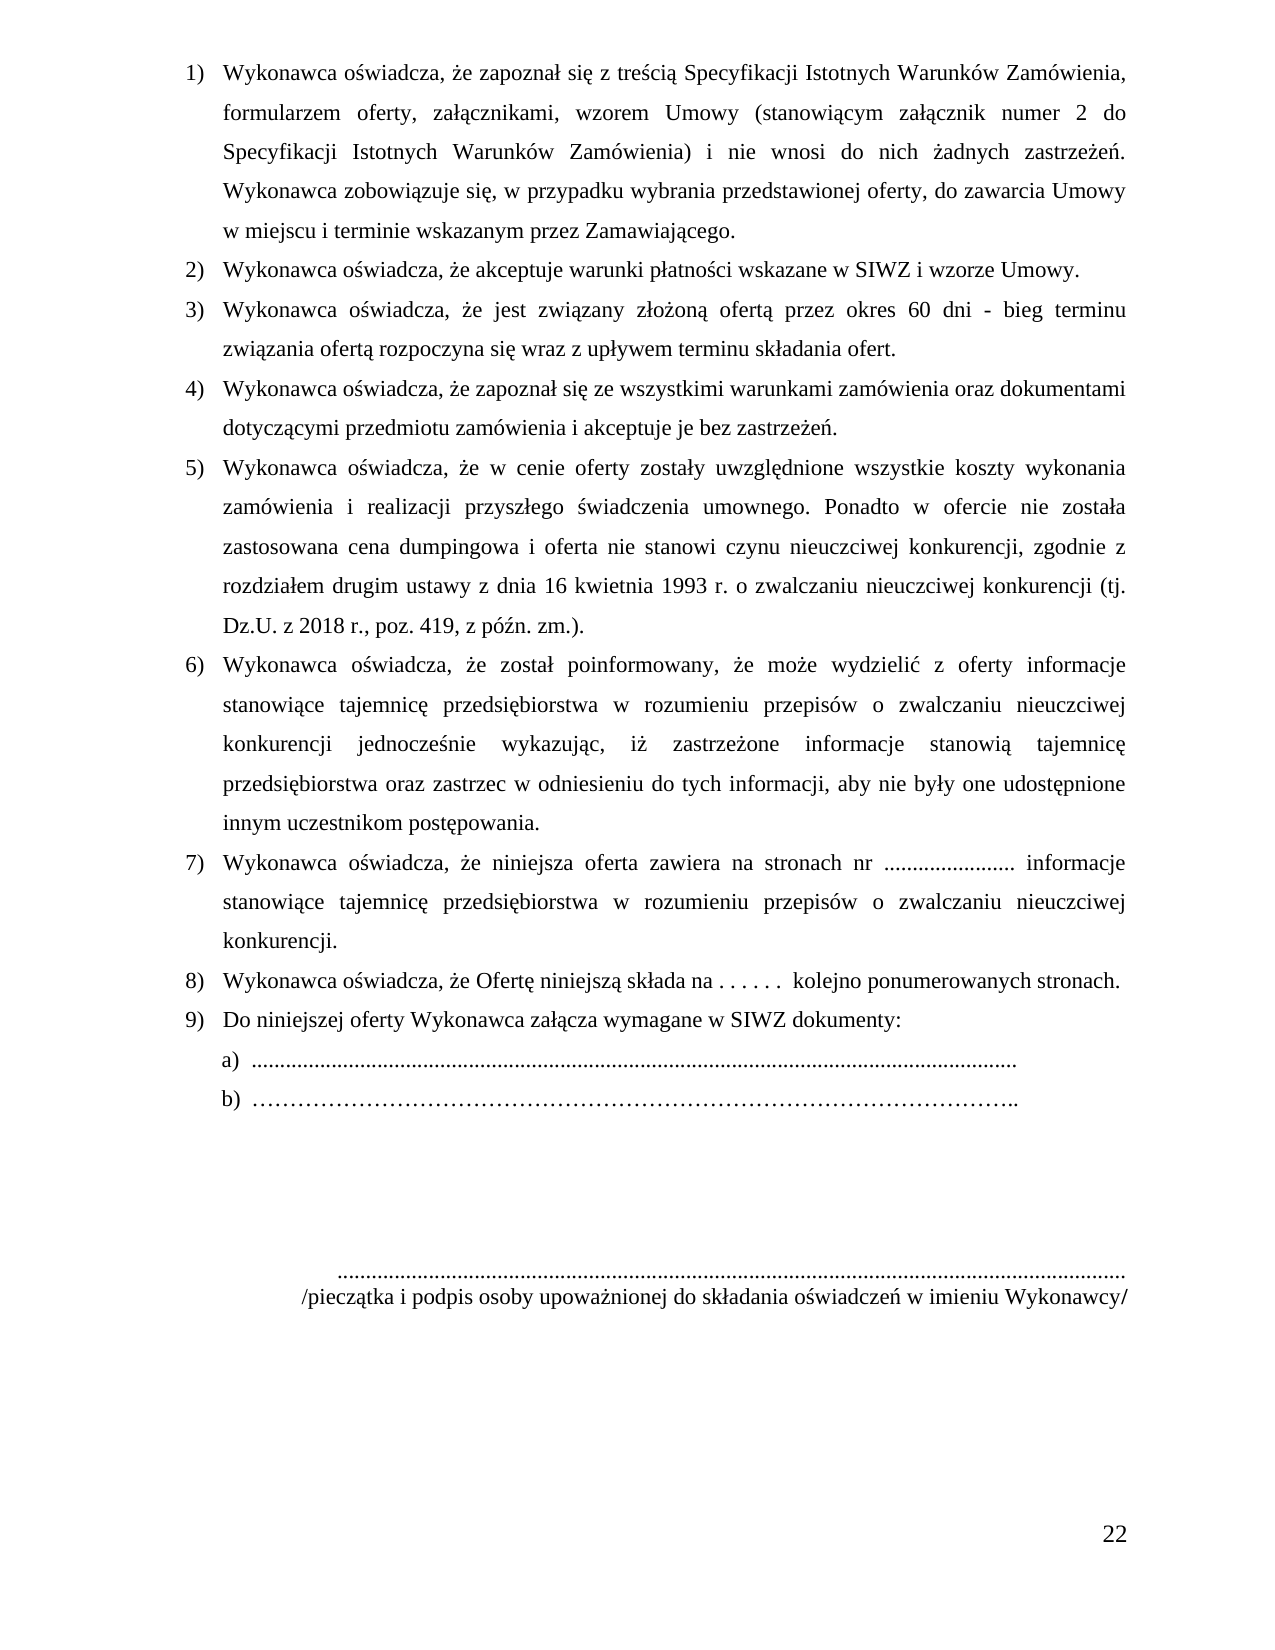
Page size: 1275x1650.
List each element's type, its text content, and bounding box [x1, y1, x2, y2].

list Wykonawca oświadcza, że jest związany złożoną ofertą przez okres 60 dni - bieg terminu związania ofertą rozpoczyna się wraz z upływem terminu składania ofert. [185, 296, 1127, 362]
list Wykonawca oświadcza, że akceptuje warunki płatności wskazane w SIWZ i wzorze Umowy. [185, 256, 1127, 283]
list Wykonawca oświadcza, że zapoznał się z treścią Specyfikacji Istotnych Warunków Zamówienia, formularzem oferty, załącznikami, wzorem Umowy (stanowiącym załącznik numer 2 do Specyfikacji Istotnych Warunków Zamówienia) i nie wnosi do nich żadnych zastrzeżeń. Wykonawca zobowiązuje się, w przypadku wybrania przedstawionej oferty, do zawarcia Umowy w miejscu i terminie wskazanym przez Zamawiającego. [185, 59, 1127, 243]
list ……………………………………………………………………………………….. [221, 1086, 1127, 1112]
text /pieczątka i podpis osoby upoważnionej do składania oświadczeń w imieniu Wykonawcy/ [148, 1283, 1127, 1309]
list Wykonawca oświadcza, że niniejsza oferta zawiera na stronach nr ....................... informacje stanowiące tajemnicę przedsiębiorstwa w rozumieniu przepisów o zwalczaniu nieuczciwej konkurencji. [185, 849, 1127, 954]
list Wykonawca oświadcza, że został poinformowany, że może wydzielić z oferty informacje stanowiące tajemnicę przedsiębiorstwa w rozumieniu przepisów o zwalczaniu nieuczciwej konkurencji jednocześnie wykazując, iż zastrzeżone informacje stanowią tajemnicę przedsiębiorstwa oraz zastrzec w odniesieniu do tych informacji, aby nie były one udostępnione innym uczestnikom postępowania. [185, 651, 1127, 836]
list ...................................................................................................................................... [221, 1046, 1127, 1072]
list Wykonawca oświadcza, że Ofertę niniejszą składa na . . . . . . kolejno ponumerowanych stronach. [185, 967, 1127, 993]
list Wykonawca oświadcza, że zapoznał się ze wszystkimi warunkami zamówienia oraz dokumentami dotyczącymi przedmiotu zamówienia i akceptuje je bez zastrzeżeń. [185, 375, 1127, 441]
list Do niniejszej oferty Wykonawca załącza wymagane w SIWZ dokumenty: [185, 1007, 1127, 1033]
text .......................................................................................................................................... [148, 1257, 1127, 1283]
list Wykonawca oświadcza, że w cenie oferty zostały uwzględnione wszystkie koszty wykonania zamówienia i realizacji przyszłego świadczenia umownego. Ponadto w ofercie nie została zastosowana cena dumpingowa i oferta nie stanowi czynu nieuczciwej konkurencji, zgodnie z rozdziałem drugim ustawy z dnia 16 kwietnia 1993 r. o zwalczaniu nieuczciwej konkurencji (tj. Dz.U. z 2018 r., poz. 419, z późn. zm.). [185, 454, 1127, 638]
